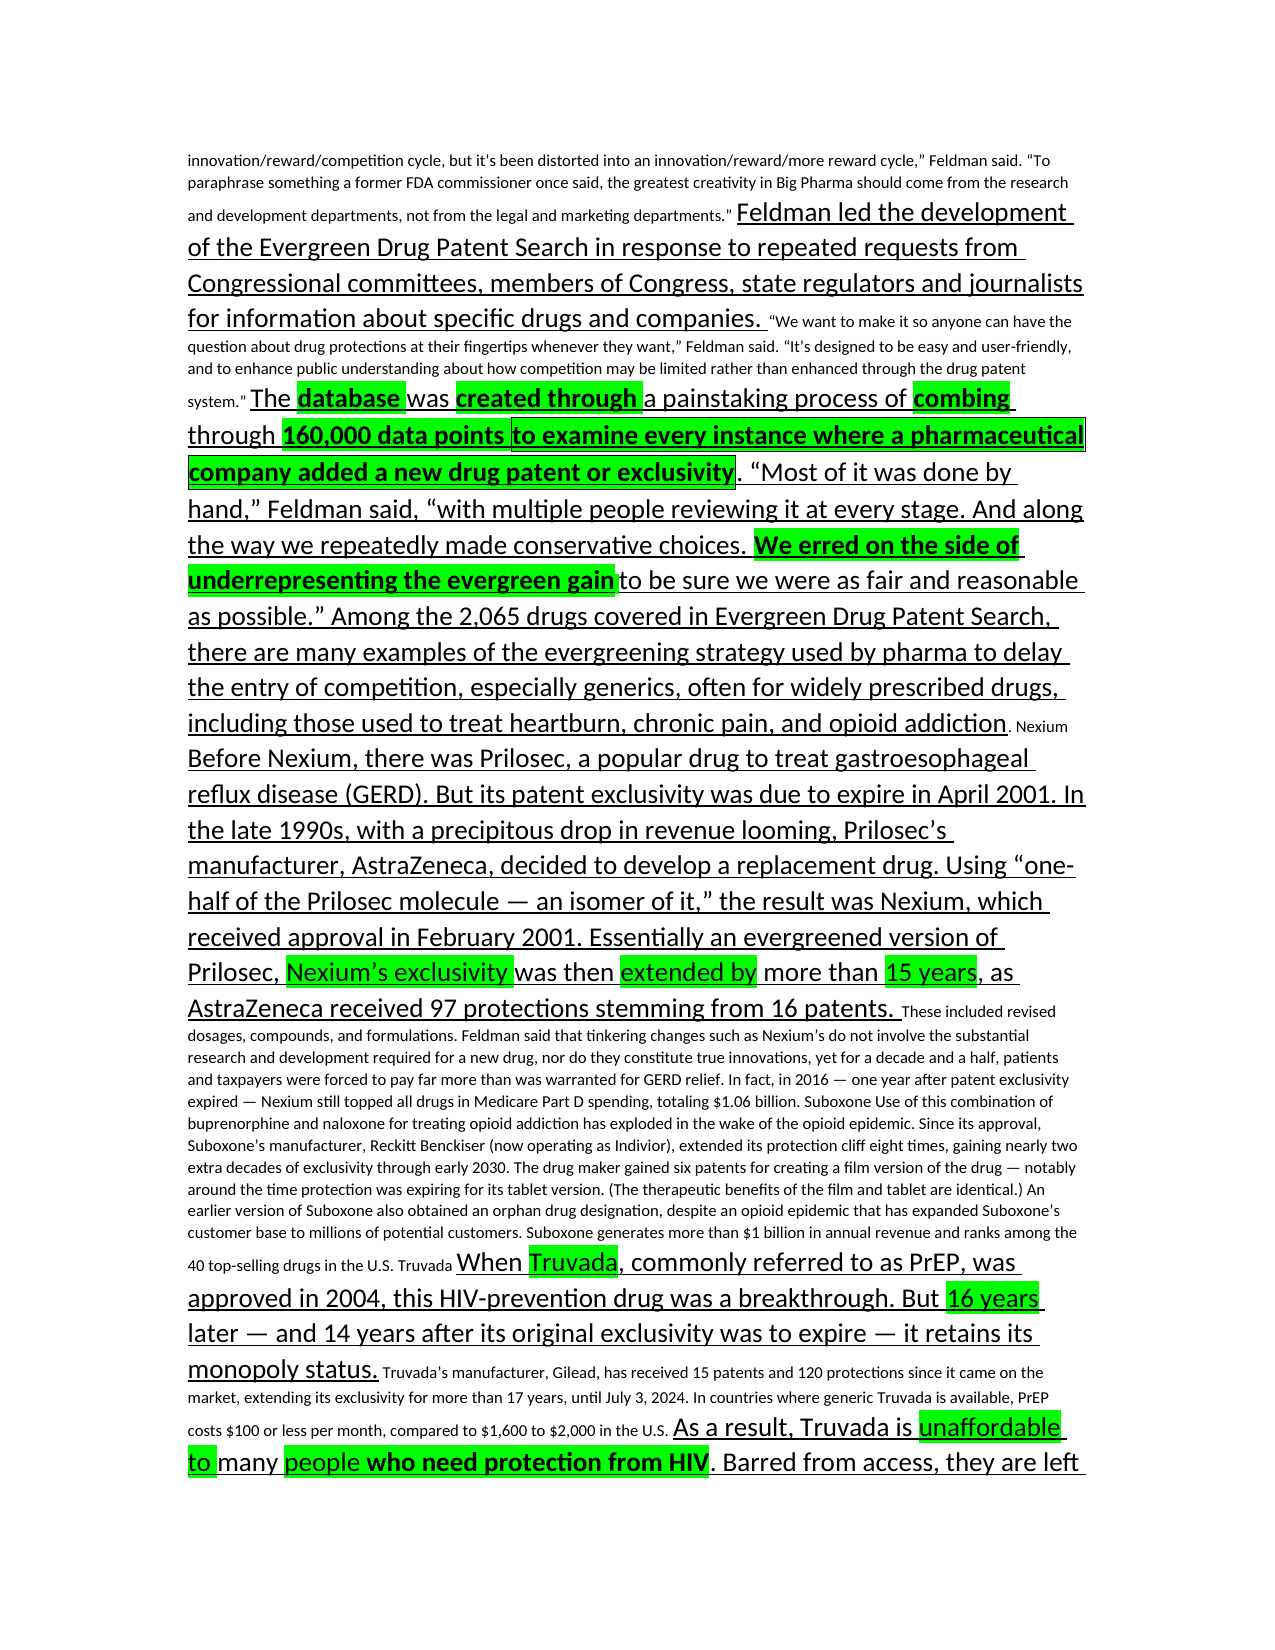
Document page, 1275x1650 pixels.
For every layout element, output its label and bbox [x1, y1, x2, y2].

text [187, 150, 1087, 1478]
